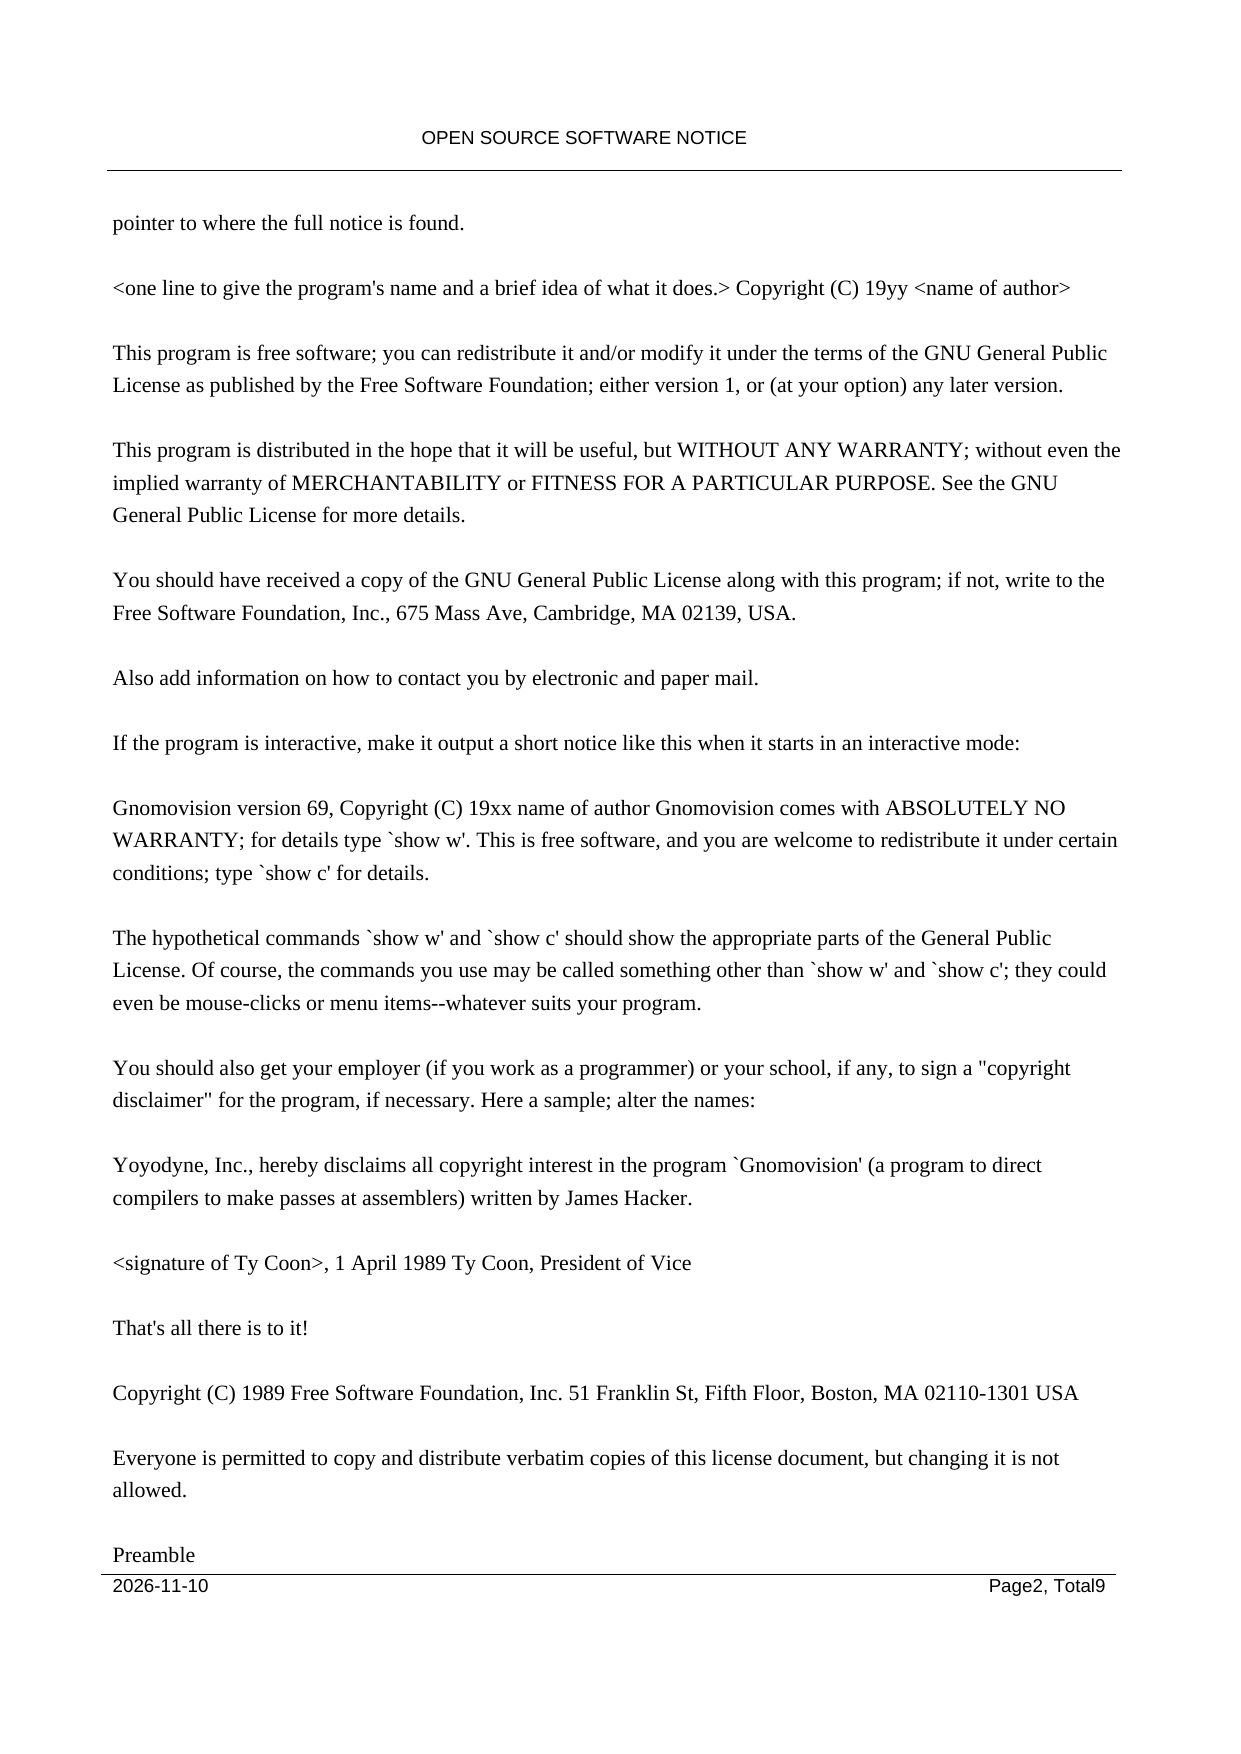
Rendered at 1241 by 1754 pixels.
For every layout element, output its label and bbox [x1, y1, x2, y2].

text [112, 206, 1128, 1571]
